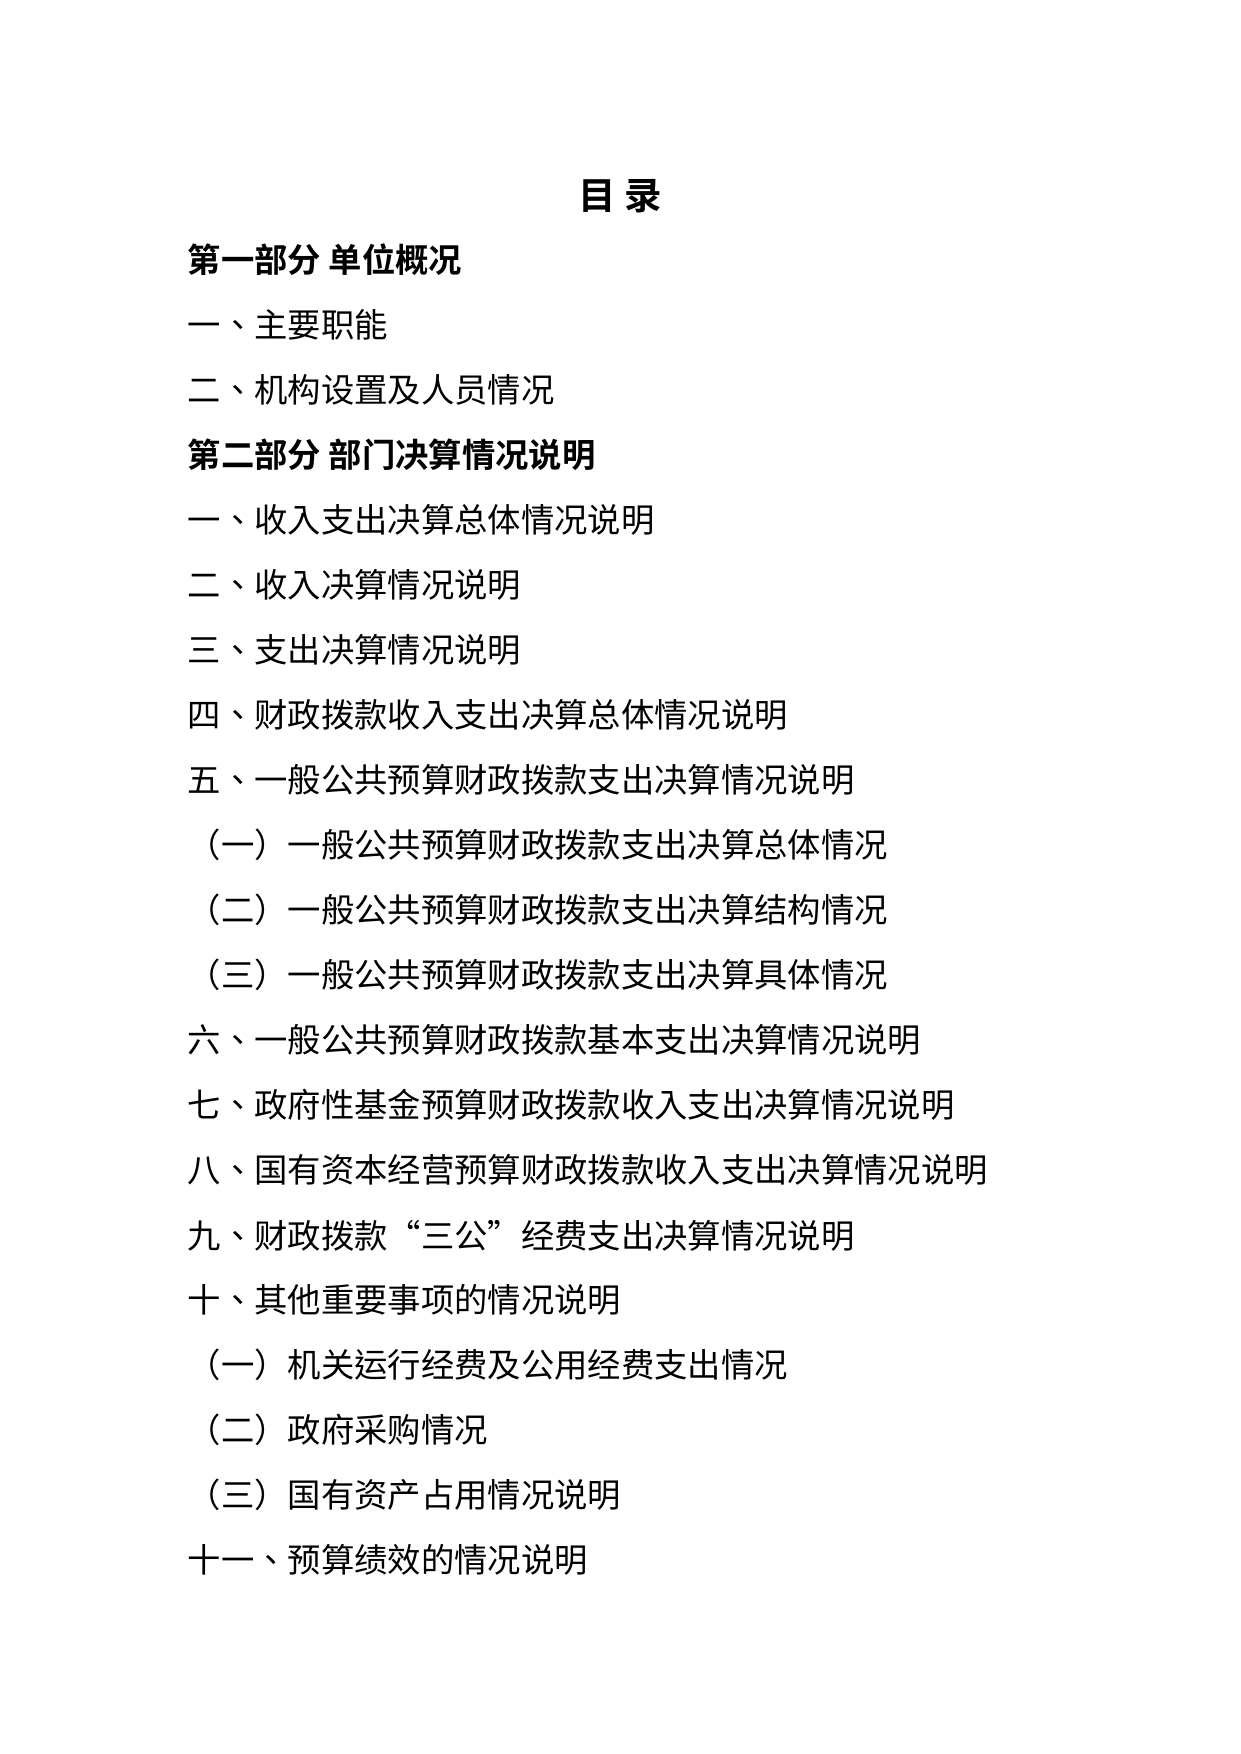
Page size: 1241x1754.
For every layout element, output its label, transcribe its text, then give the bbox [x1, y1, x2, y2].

text 一、收入支出决算总体情况说明 [187, 487, 1053, 552]
text （三）一般公共预算财政拨款支出决算具体情况 [187, 942, 1053, 1007]
text 第二部分 部门决算情况说明 [187, 422, 1053, 487]
text 九、财政拨款“三公”经费支出决算情况说明 [187, 1202, 1053, 1267]
text （一）机关运行经费及公用经费支出情况 [187, 1332, 1053, 1397]
text 第一部分 单位概况 [187, 227, 1053, 292]
text 一、主要职能 [187, 292, 1053, 357]
text 二、机构设置及人员情况 [187, 357, 1053, 422]
text （二）一般公共预算财政拨款支出决算结构情况 [187, 877, 1053, 942]
text 三、支出决算情况说明 [187, 617, 1053, 682]
text 十一、预算绩效的情况说明 [187, 1527, 1053, 1592]
text 五、一般公共预算财政拨款支出决算情况说明 [187, 747, 1053, 812]
text 七、政府性基金预算财政拨款收入支出决算情况说明 [187, 1072, 1053, 1137]
text 八、国有资本经营预算财政拨款收入支出决算情况说明 [187, 1137, 1053, 1202]
text 十、其他重要事项的情况说明 [187, 1267, 1053, 1332]
text 目 录 [187, 162, 1053, 227]
text （三）国有资产占用情况说明 [187, 1462, 1053, 1527]
text （一）一般公共预算财政拨款支出决算总体情况 [187, 812, 1053, 877]
text 六、一般公共预算财政拨款基本支出决算情况说明 [187, 1007, 1053, 1072]
text 四、财政拨款收入支出决算总体情况说明 [187, 682, 1053, 747]
text 二、收入决算情况说明 [187, 552, 1053, 617]
text （二）政府采购情况 [187, 1397, 1053, 1462]
